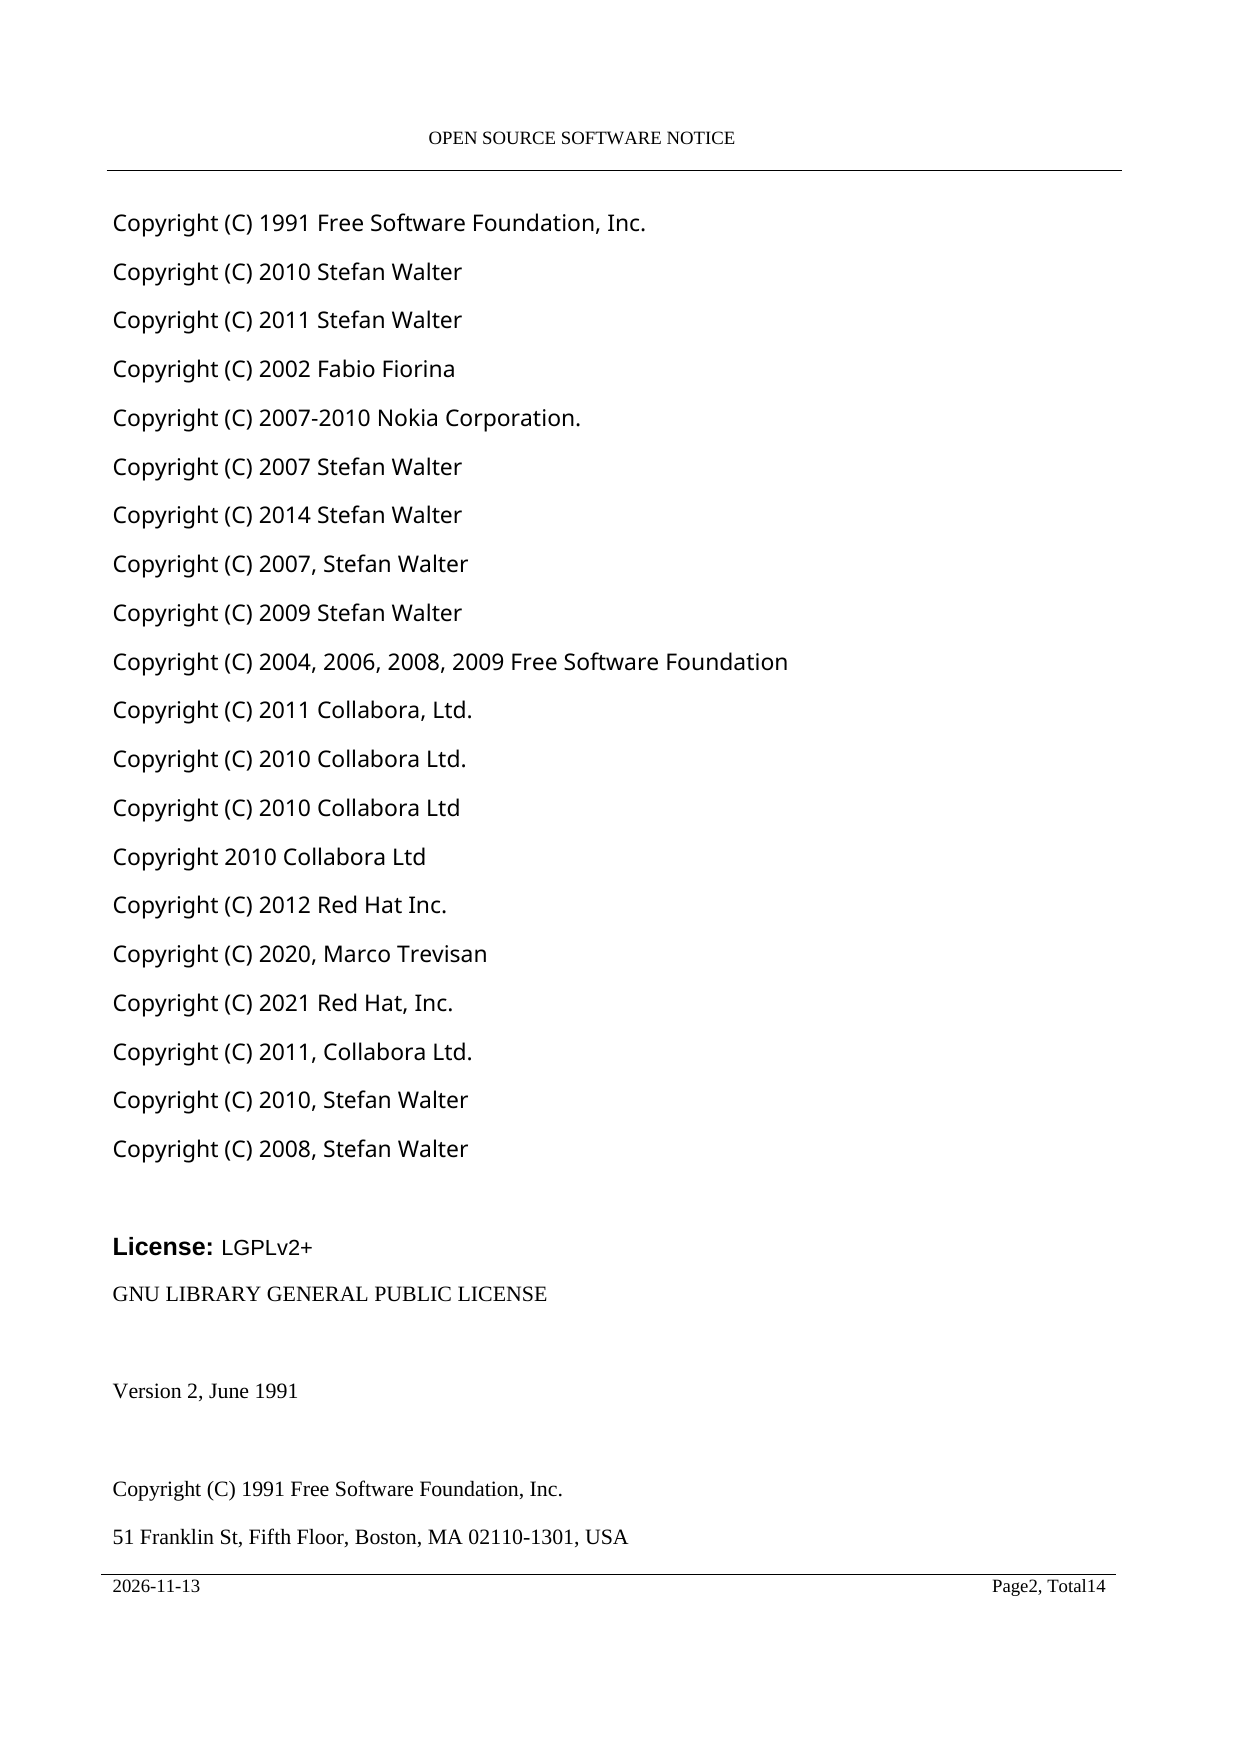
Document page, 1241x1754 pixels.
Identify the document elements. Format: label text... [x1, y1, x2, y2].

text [112, 206, 1128, 1214]
text License: LGPLv2+ [112, 1230, 1128, 1263]
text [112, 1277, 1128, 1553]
